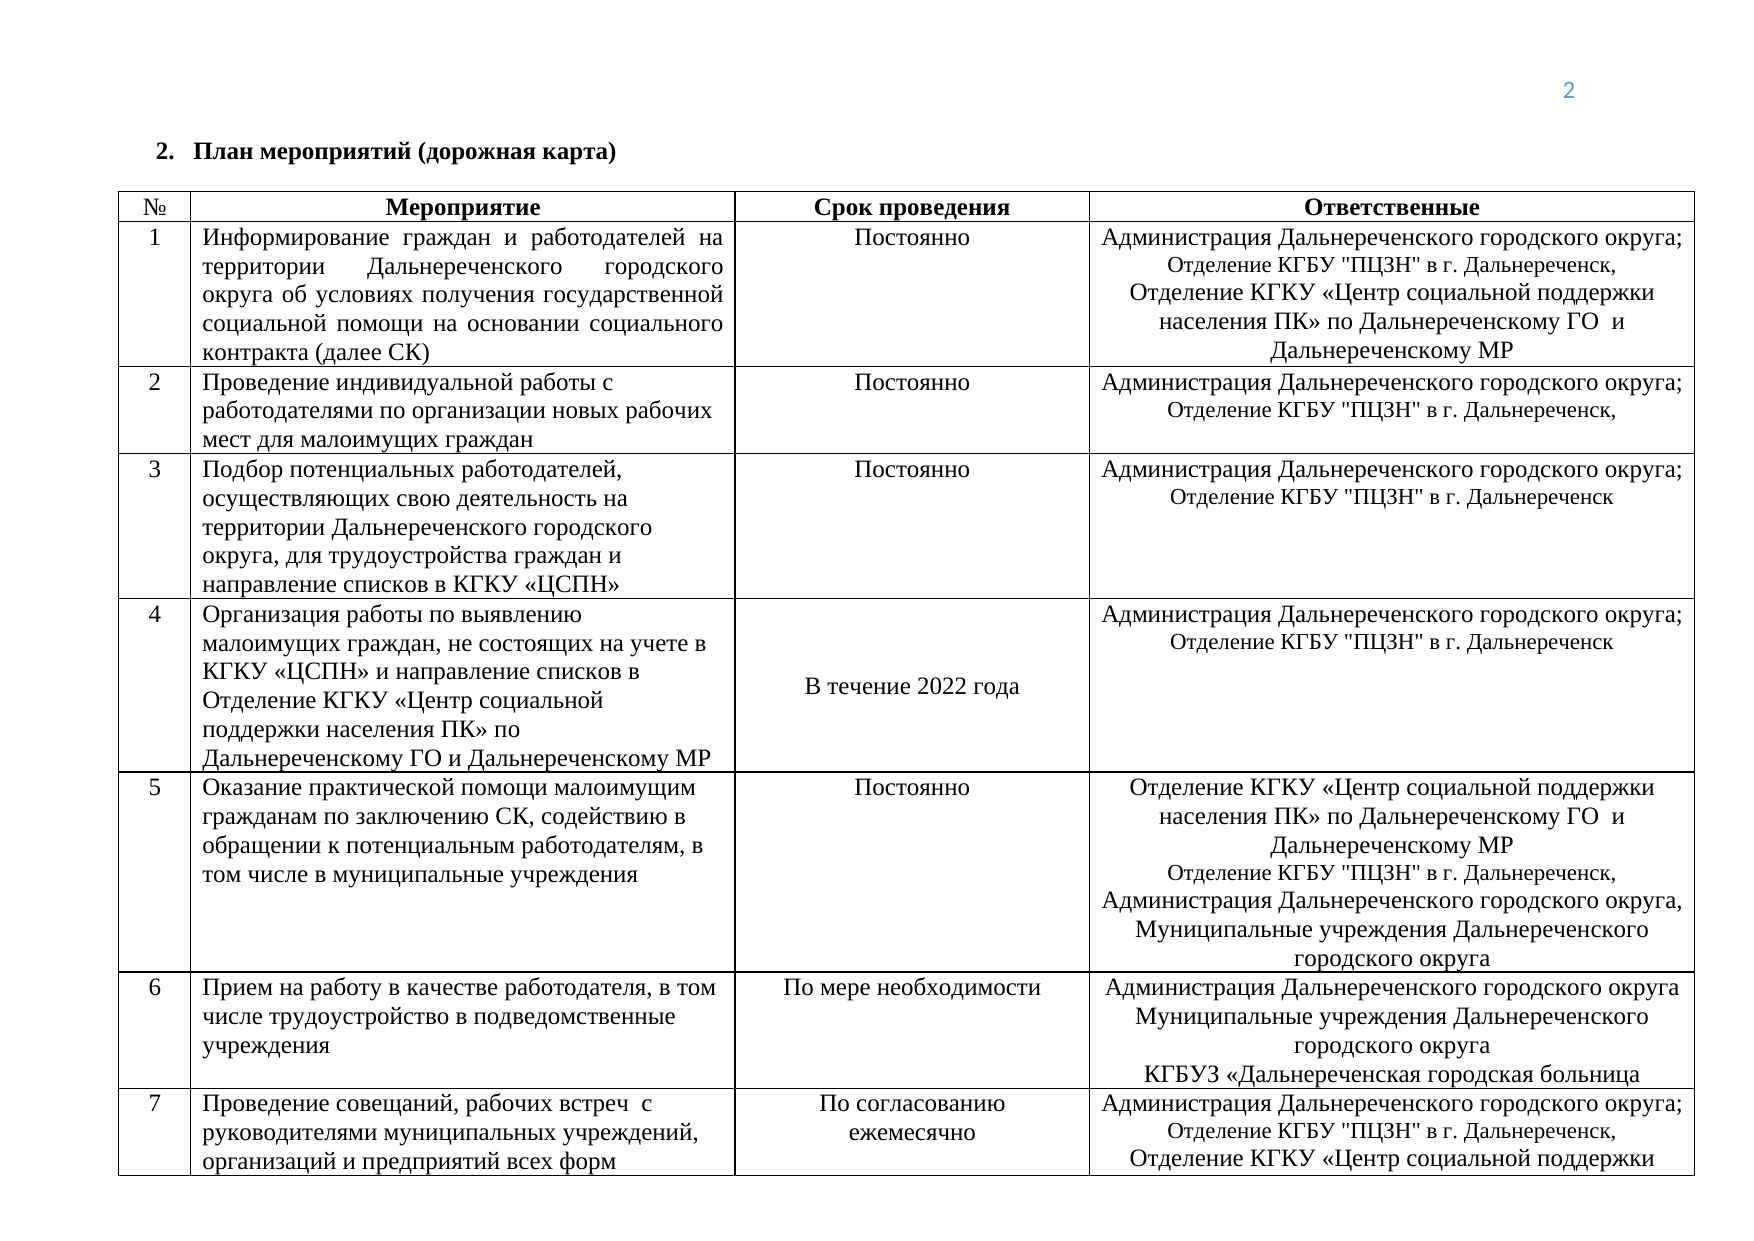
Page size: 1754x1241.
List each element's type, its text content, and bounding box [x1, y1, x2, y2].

table_cell Администрация Дальнереченского городского округа; Отделение КГБУ "ПЦЗН" в г. Дальнереченск [1090, 454, 1694, 598]
table_cell В течение 2022 года [736, 599, 1089, 771]
list План мероприятий (дорожная карта) [156, 136, 1636, 165]
table_cell 6 [119, 973, 190, 1087]
table_cell Отделение КГКУ «Центр социальной поддержки населения ПК» по Дальнереченскому ГО и Дальнереченскому МР Отделение КГБУ "ПЦЗН" в г. Дальнереченск, Администрация Дальнереченского городского округа, Муниципальные учреждения Дальнереченского городского округа [1090, 773, 1694, 971]
table_header № [119, 192, 190, 221]
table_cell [1090, 1089, 1694, 1175]
table_cell Проведение индивидуальной работы с работодателями по организации новых рабочих мест для малоимущих граждан [191, 367, 734, 453]
table_cell 4 [119, 599, 190, 771]
table_cell Подбор потенциальных работодателей, осуществляющих свою деятельность на территории Дальнереченского городского округа, для трудоустройства граждан и направление списков в КГКУ «ЦСПН» [191, 454, 734, 598]
table_cell 7 [119, 1089, 190, 1175]
table_cell Администрация Дальнереченского городского округа Муниципальные учреждения Дальнереченского городского округа КГБУЗ «Дальнереченская городская больница [1090, 973, 1694, 1087]
table_cell 3 [119, 454, 190, 598]
table_cell Администрация Дальнереченского городского округа; Отделение КГБУ "ПЦЗН" в г. Дальнереченск [1090, 599, 1694, 771]
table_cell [736, 1089, 1089, 1175]
table_cell 2 [119, 367, 190, 453]
table_header Мероприятие [191, 192, 734, 221]
table_cell Информирование граждан и работодателей на территории Дальнереченского городского округа об условиях получения государственной социальной помощи на основании социального контракта (далее СК) [191, 222, 734, 366]
table_cell Постоянно [736, 367, 1089, 453]
table_cell Администрация Дальнереченского городского округа; Отделение КГБУ "ПЦЗН" в г. Дальнереченск, [1090, 367, 1694, 453]
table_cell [191, 1089, 734, 1175]
table_cell Организация работы по выявлению малоимущих граждан, не состоящих на учете в КГКУ «ЦСПН» и направление списков в Отделение КГКУ «Центр социальной поддержки населения ПК» по Дальнереченскому ГО и Дальнереченскому МР [191, 599, 734, 771]
table_cell Постоянно [736, 222, 1089, 366]
table_cell По мере необходимости [736, 973, 1089, 1087]
table_cell Прием на работу в качестве работодателя, в том числе трудоустройство в подведомственные учреждения [191, 973, 734, 1087]
table_cell 5 [119, 773, 190, 971]
table_cell Постоянно [736, 454, 1089, 598]
table_header Ответственные [1090, 192, 1694, 221]
table_header Срок проведения [736, 192, 1089, 221]
table_cell Постоянно [736, 773, 1089, 971]
table_cell 1 [119, 222, 190, 366]
table_cell Оказание практической помощи малоимущим гражданам по заключению СК, содействию в обращении к потенциальным работодателям, в том числе в муниципальные учреждения [191, 773, 734, 971]
